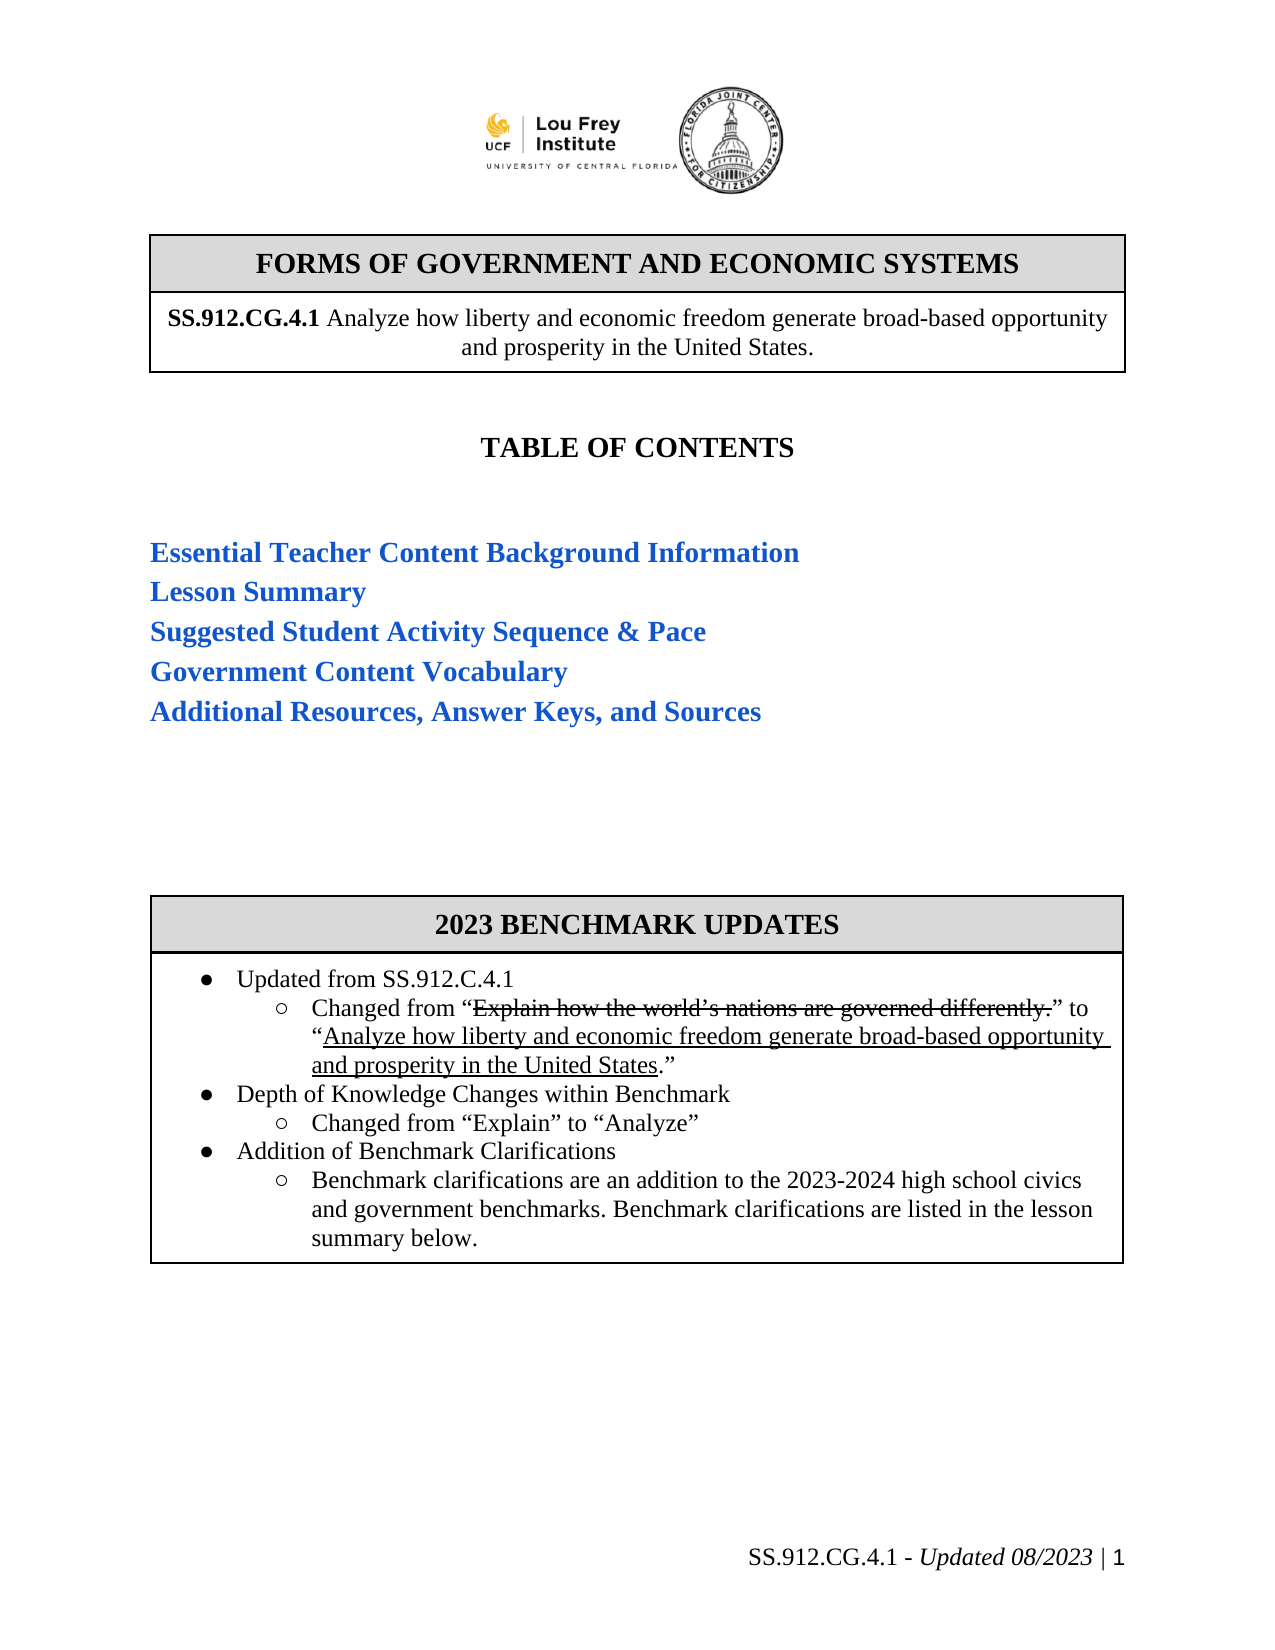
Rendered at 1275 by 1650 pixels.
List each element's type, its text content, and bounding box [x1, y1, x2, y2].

table_header 2023 BENCHMARK UPDATES [152, 897, 1122, 951]
table_header FORMS OF GOVERNMENT AND ECONOMIC SYSTEMS [151, 236, 1124, 291]
text TABLE OF CONTENTS [150, 431, 1125, 464]
table_cell SS.912.CG.4.1 Analyze how liberty and economic freedom generate broad-based opportunity and prosperity in the United States. [151, 293, 1124, 371]
table_cell Updated from SS.912.C.4.1 Changed from “Explain how the world’s nations are governed differently.” to “Analyze how liberty and economic freedom generate broad-based opportunity and prosperity in the United States.” Depth of Knowledge Changes within Benchmark Changed from “Explain” to “Analyze” Addition of Benchmark Clarifications Benchmark clarifications are an addition to the 2023-2024 high school civics and government benchmarks. Benchmark clarifications are listed in the lesson summary below. [152, 954, 1122, 1262]
picture [469, 75, 805, 206]
